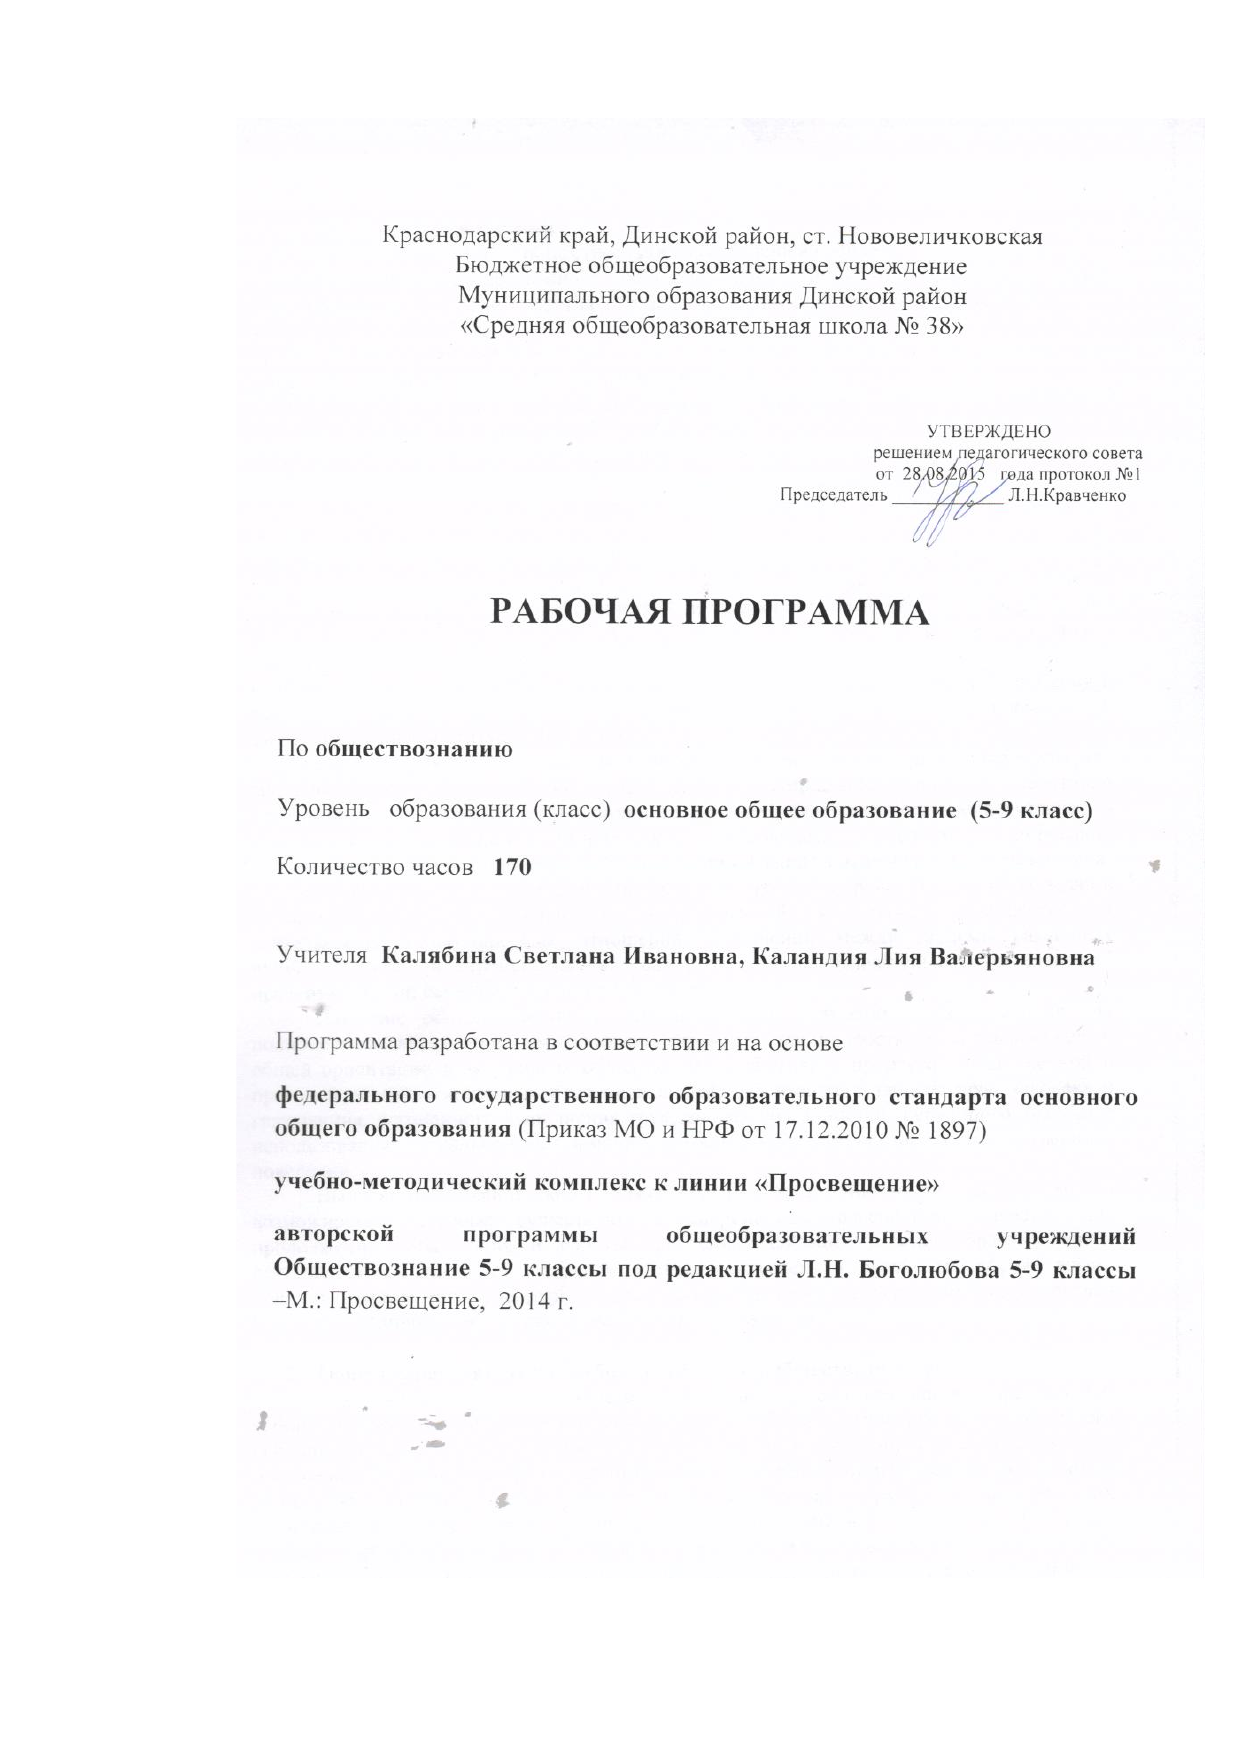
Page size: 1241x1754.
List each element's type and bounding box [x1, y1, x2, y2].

picture [236, 118, 1205, 1578]
